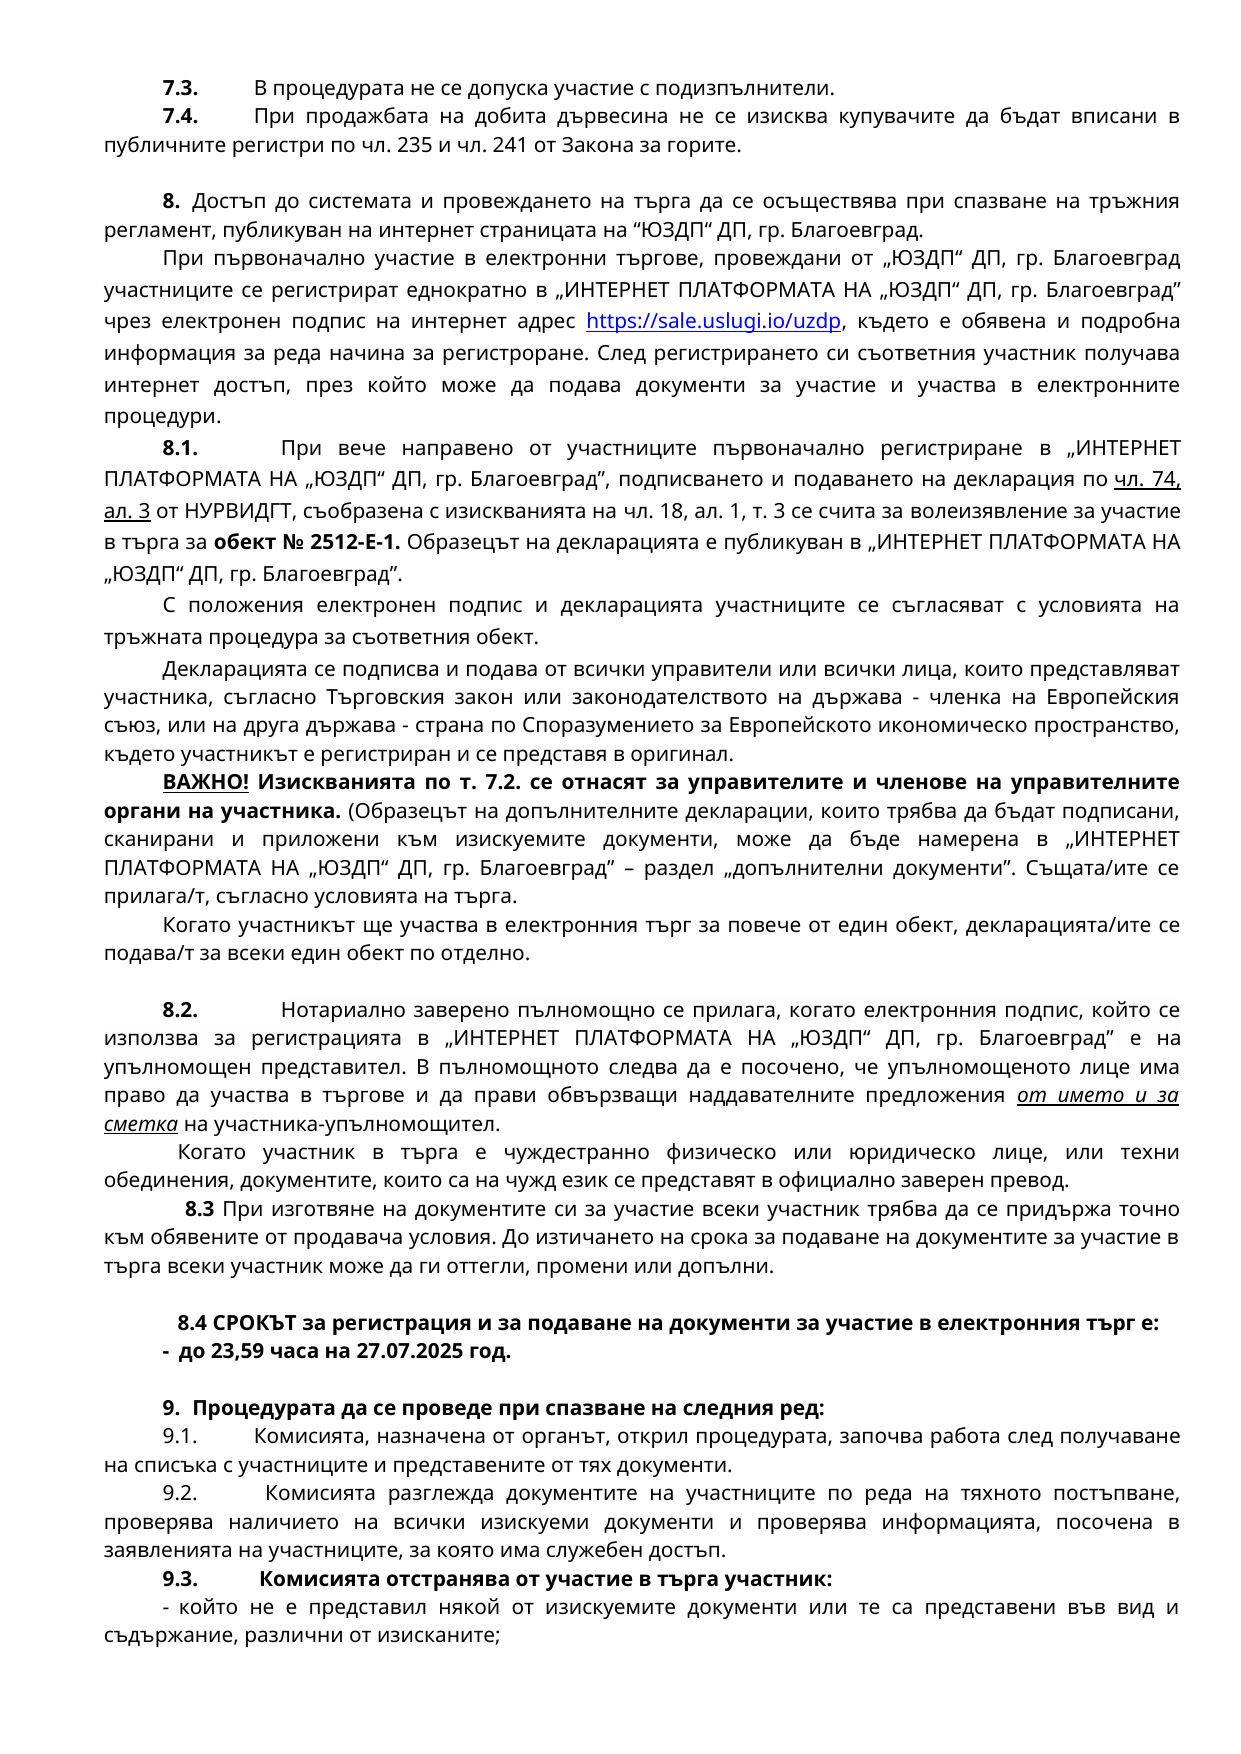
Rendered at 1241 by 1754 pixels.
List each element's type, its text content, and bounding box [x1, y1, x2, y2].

text При първоначално участие в електронни търгове, провеждани от „ЮЗДП“ ДП, гр. Благоевград участниците се регистрират еднократно в „ИНТЕРНЕТ ПЛАТФОРМАТА НА „ЮЗДП“ ДП, гр. Благоевград” чрез електронен подпис на интернет адрес https://sale.uslugi.io/uzdp, където е обявена и подробна информация за реда начина за регистроране. След регистрирането си съответния участник получава интернет достъп, през който може да подава документи за участие и участва в електронните процедури. [103, 243, 1181, 430]
list Комисията разглежда документите на участниците по реда на тяхното постъпване, проверява наличието на всички изискуеми документи и проверява информацията, посочена в заявленията на участниците, за която има служебен достъп. [103, 1478, 1181, 1564]
text Когато участник в търга е чуждестранно физическо или юридическо лице, или техни обединения, документите, които са на чужд език се представят в официално заверен превод. [103, 1137, 1181, 1194]
list Нотариално заверено пълномощно се прилага, когато електронния подпис, който се използва за регистрацията в „ИНТЕРНЕТ ПЛАТФОРМАТА НА „ЮЗДП“ ДП, гр. Благоевград” е на упълномощен представител. В пълномощното следва да е посочено, че упълномощеното лице има право да участва в търгове и да прави обвързващи наддавателните предложения от името и за сметка на участника-упълномощител. [103, 995, 1181, 1137]
text ВАЖНО! Изискванията по т. 7.2. се отнасят за управителите и членове на управителните органи на участника. (Образецът на допълнителните декларации, които трябва да бъдат подписани, сканирани и приложени към изискуемите документи, може да бъде намерена в „ИНТЕРНЕТ ПЛАТФОРМАТА НА „ЮЗДП“ ДП, гр. Благоевград” – раздел „допълнителни документи”. Същата/ите се прилага/т, съгласно условията на търга. [103, 767, 1181, 910]
list Комисията отстранява от участие в търга участник: [103, 1564, 1181, 1592]
list Комисията, назначена от органът, открил процедурата, започва работа след получаване на списъка с участниците и представените от тях документи. [103, 1422, 1181, 1478]
text 8.4 СРОКЪТ за регистрация и за подаване на документи за участие в електронния търг е: [103, 1308, 1181, 1336]
list При вече направено от участниците първоначално регистриране в „ИНТЕРНЕТ ПЛАТФОРМАТА НА „ЮЗДП“ ДП, гр. Благоевград”, подписването и подаването на декларация по чл. 74, ал. 3 от НУРВИДГТ, съобразена с изискванията на чл. 18, ал. 1, т. 3 се счита за волеизявление за участие в търга за обект № 2512-Е-1. Образецът на декларацията е публикуван в „ИНТЕРНЕТ ПЛАТФОРМАТА НА „ЮЗДП“ ДП, гр. Благоевград”. [103, 433, 1181, 587]
list който не е представил някой от изискуемите документи или те са представени във вид и съдържание, различни от изисканите; [103, 1592, 1181, 1649]
text 7.4. При продажбата на добита дървесина не се изисква купувачите да бъдат вписани в публичните регистри по чл. 235 и чл. 241 от Закона за горите. [103, 101, 1181, 158]
list Достъп до системата и провеждането на търга да се осъществява при спазване на тръжния регламент, публикуван на интернет страницата на “ЮЗДП“ ДП, гр. Благоевград. [103, 187, 1181, 243]
text С положения електронен подпис и декларацията участниците се съгласяват с условията на тръжната процедура за съответния обект. [103, 591, 1181, 651]
text 8.3 При изготвяне на документите си за участие всеки участник трябва да се придържа точно към обявените от продавача условия. До изтичането на срока за подаване на документите за участие в търга всеки участник може да ги оттегли, промени или допълни. [103, 1194, 1181, 1279]
text Когато участникът ще участва в електронния търг за повече от един обект, декларацията/ите се подава/т за всеки един обект по отделно. [103, 910, 1181, 967]
list до 23,59 часа на 27.07.2025 год. [103, 1336, 1181, 1365]
text Декларацията се подписва и подава от всички управители или всички лица, които представляват участника, съгласно Търговския закон или законодателството на държава - членка на Европейския съюз, или на друга държава - страна по Споразумението за Европейското икономическо пространство, където участникът е регистриран и се представя в оригинал. [103, 654, 1181, 767]
list Процедурата да се проведе при спазване на следния ред: [103, 1393, 1181, 1422]
text 7.3. В процедурата не се допуска участие с подизпълнители. [103, 73, 1181, 101]
